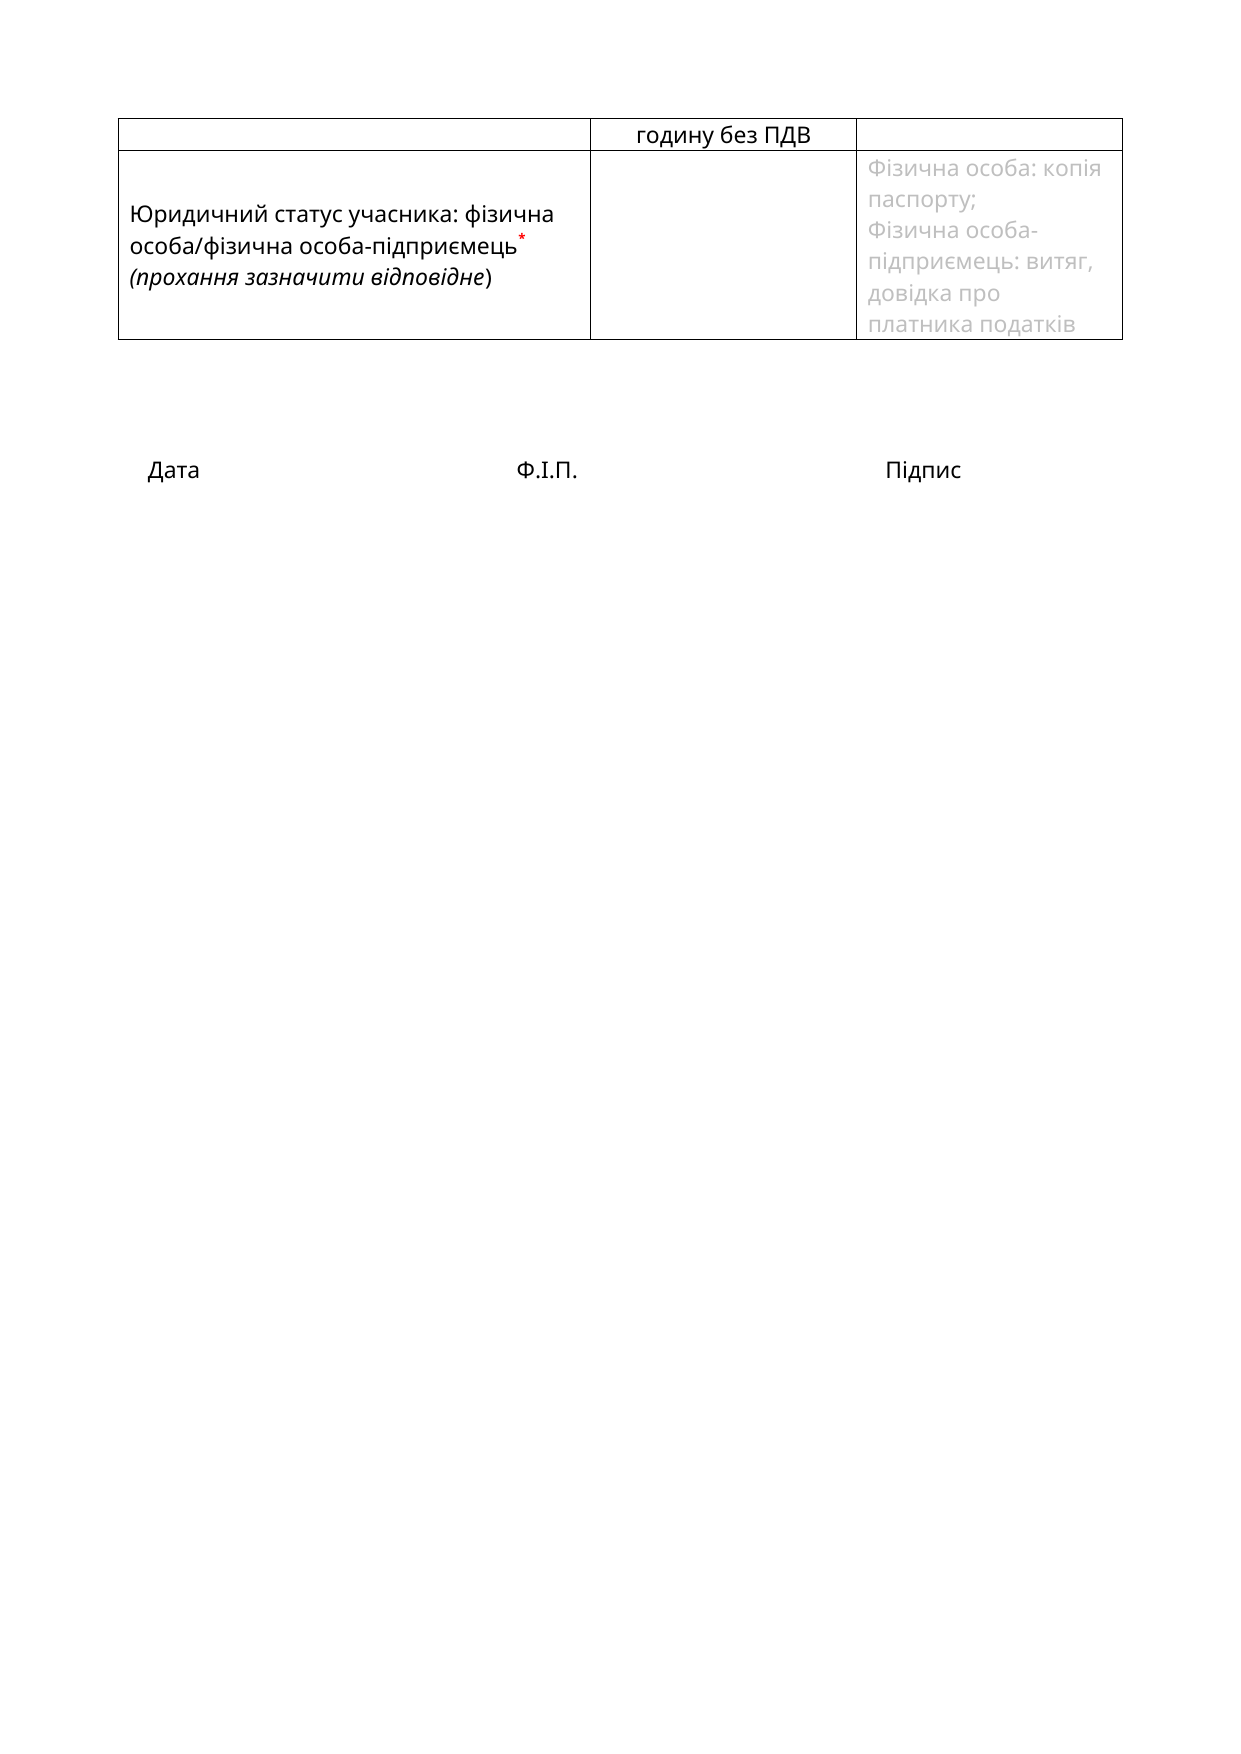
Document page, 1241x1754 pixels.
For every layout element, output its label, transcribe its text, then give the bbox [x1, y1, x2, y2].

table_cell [119, 119, 590, 150]
table_cell [591, 151, 856, 339]
table_cell - [857, 119, 1122, 150]
text Дата Ф.І.П. Підпис [148, 453, 1167, 485]
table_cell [591, 119, 856, 150]
table_cell Фізична особа: копія паспорту; Фізична особа-підприємець: витяг, довідка про платника податків [857, 151, 1122, 339]
table_cell Юридичний статус учасника: фізична особа/фізична особа-підприємець* (прохання зазначити відповідне) [119, 151, 590, 339]
